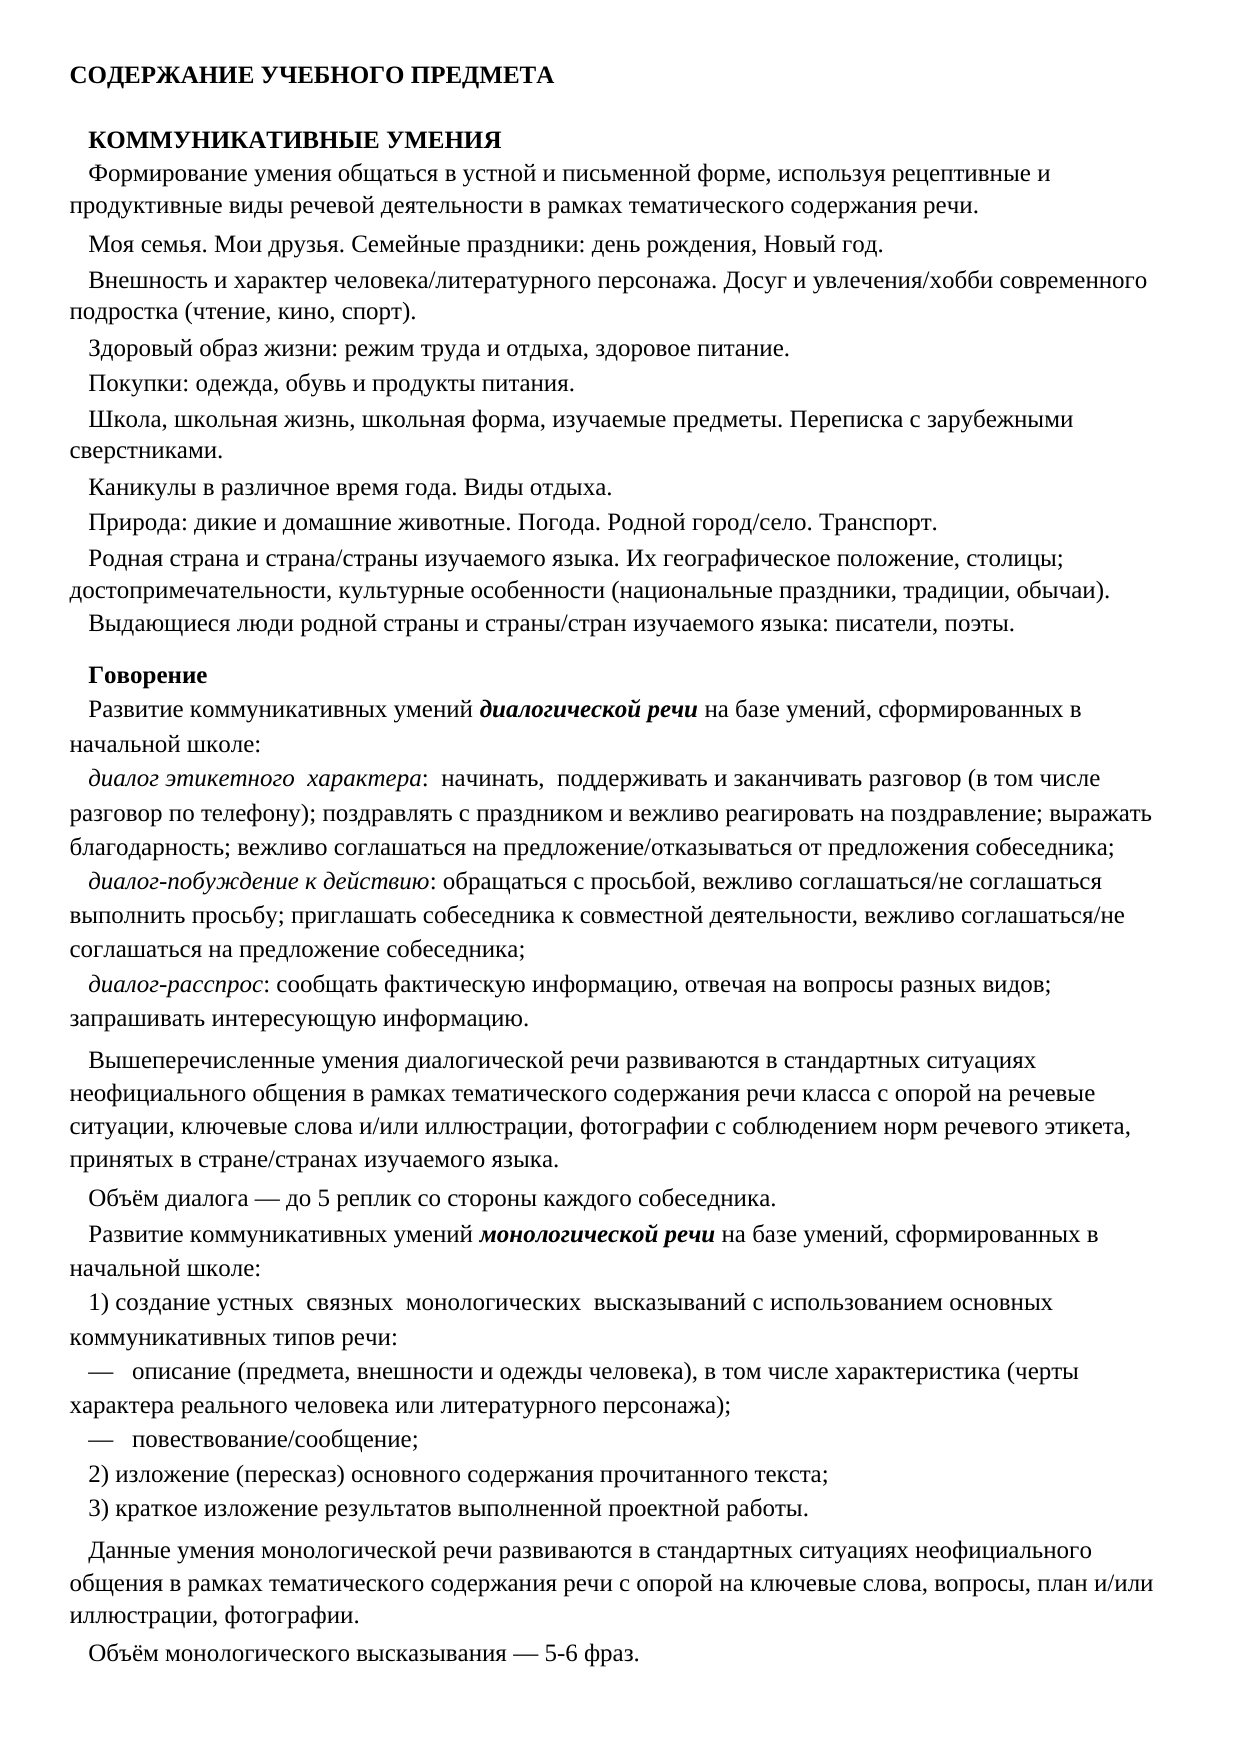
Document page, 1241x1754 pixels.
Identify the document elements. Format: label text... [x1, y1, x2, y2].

text Моя семья. Мои друзья. Семейные праздники: день рождения, Новый год. [88, 230, 1172, 257]
text Вышеперечисленные умения диалогической речи развиваются в стандартных ситуациях неофициального общения в рамках тематического содержания речи класса с опорой на речевые ситуации, ключевые слова и/или иллюстрации, фотографии с соблюдением норм речевого этикета, принятых в стране/странах изучаемого языка. [69, 1045, 1142, 1172]
text Покупки: одежда, обувь и продукты питания. [88, 369, 1172, 396]
text Природа: дикие и домашние животные. Погода. Родной город/село. Транспорт. [88, 508, 1172, 536]
text Внешность и характер человека/литературного персонажа. Досуг и увлечения/хобби современного подростка (чтение, кино, спорт). [69, 265, 1157, 325]
text Данные умения монологической речи развиваются в стандартных ситуациях неофициального общения в рамках тематического содержания речи с опорой на ключевые слова, вопросы, план и/или иллюстрации, фотографии. [69, 1535, 1157, 1629]
text СОДЕРЖАНИЕ УЧЕБНОГО ПРЕДМЕТА [69, 62, 1172, 89]
text КОММУНИКАТИВНЫЕ УМЕНИЯ Формирование умения общаться в устной и письменной форме, используя рецептивные и продуктивные виды речевой деятельности в рамках тематического содержания речи. [69, 125, 1052, 219]
text Здоровый образ жизни: режим труда и отдыха, здоровое питание. [88, 334, 1172, 362]
text Объём монологического высказывания — 5-6 фраз. [88, 1640, 1172, 1667]
text Каникулы в различное время года. Виды отдыха. [88, 474, 1172, 501]
text Родная страна и страна/страны изучаемого языка. Их географическое положение, столицы; достопримечательности, культурные особенности (национальные праздники, традиции, обычаи). Выдающиеся люди родной страны и страны/стран изучаемого языка: писатели, поэты. [69, 543, 1112, 637]
text Объём диалога — до 5 реплик со стороны каждого собеседника. [88, 1184, 1172, 1212]
text Развитие коммуникативных умений монологической речи на базе умений, сформированных в начальной школе: 1) создание устных связных монологических высказываний с использованием основных коммуникативных типов речи: — описание (предмета, внешности и одежды человека), в том числе характеристика (черты характера реального человека или литературного персонажа); — повествование/сообщение; 2) изложение (пересказ) основного содержания прочитанного текста; 3) краткое изложение результатов выполненной проектной работы. [69, 1219, 1112, 1522]
text Школа, школьная жизнь, школьная форма, изучаемые предметы. Переписка с зарубежными сверстниками. [69, 404, 1082, 464]
text Говорение Развитие коммуникативных умений диалогической речи на базе умений, сформированных в начальной школе: диалог этикетного характера: начинать, поддерживать и заканчивать разговор (в том числе разговор по телефону); поздравлять с праздником и вежливо реагировать на поздравление; выражать благодарность; вежливо соглашаться на предложение/отказываться от предложения собеседника; диалог-побуждение к действию: обращаться с просьбой, вежливо соглашаться/не соглашаться выполнить просьбу; приглашать собеседника к совместной деятельности, вежливо соглашаться/не соглашаться на предложение собеседника; диалог-расспрос: сообщать фактическую информацию, отвечая на вопросы разных видов; запрашивать интересующую информацию. [69, 660, 1157, 1032]
